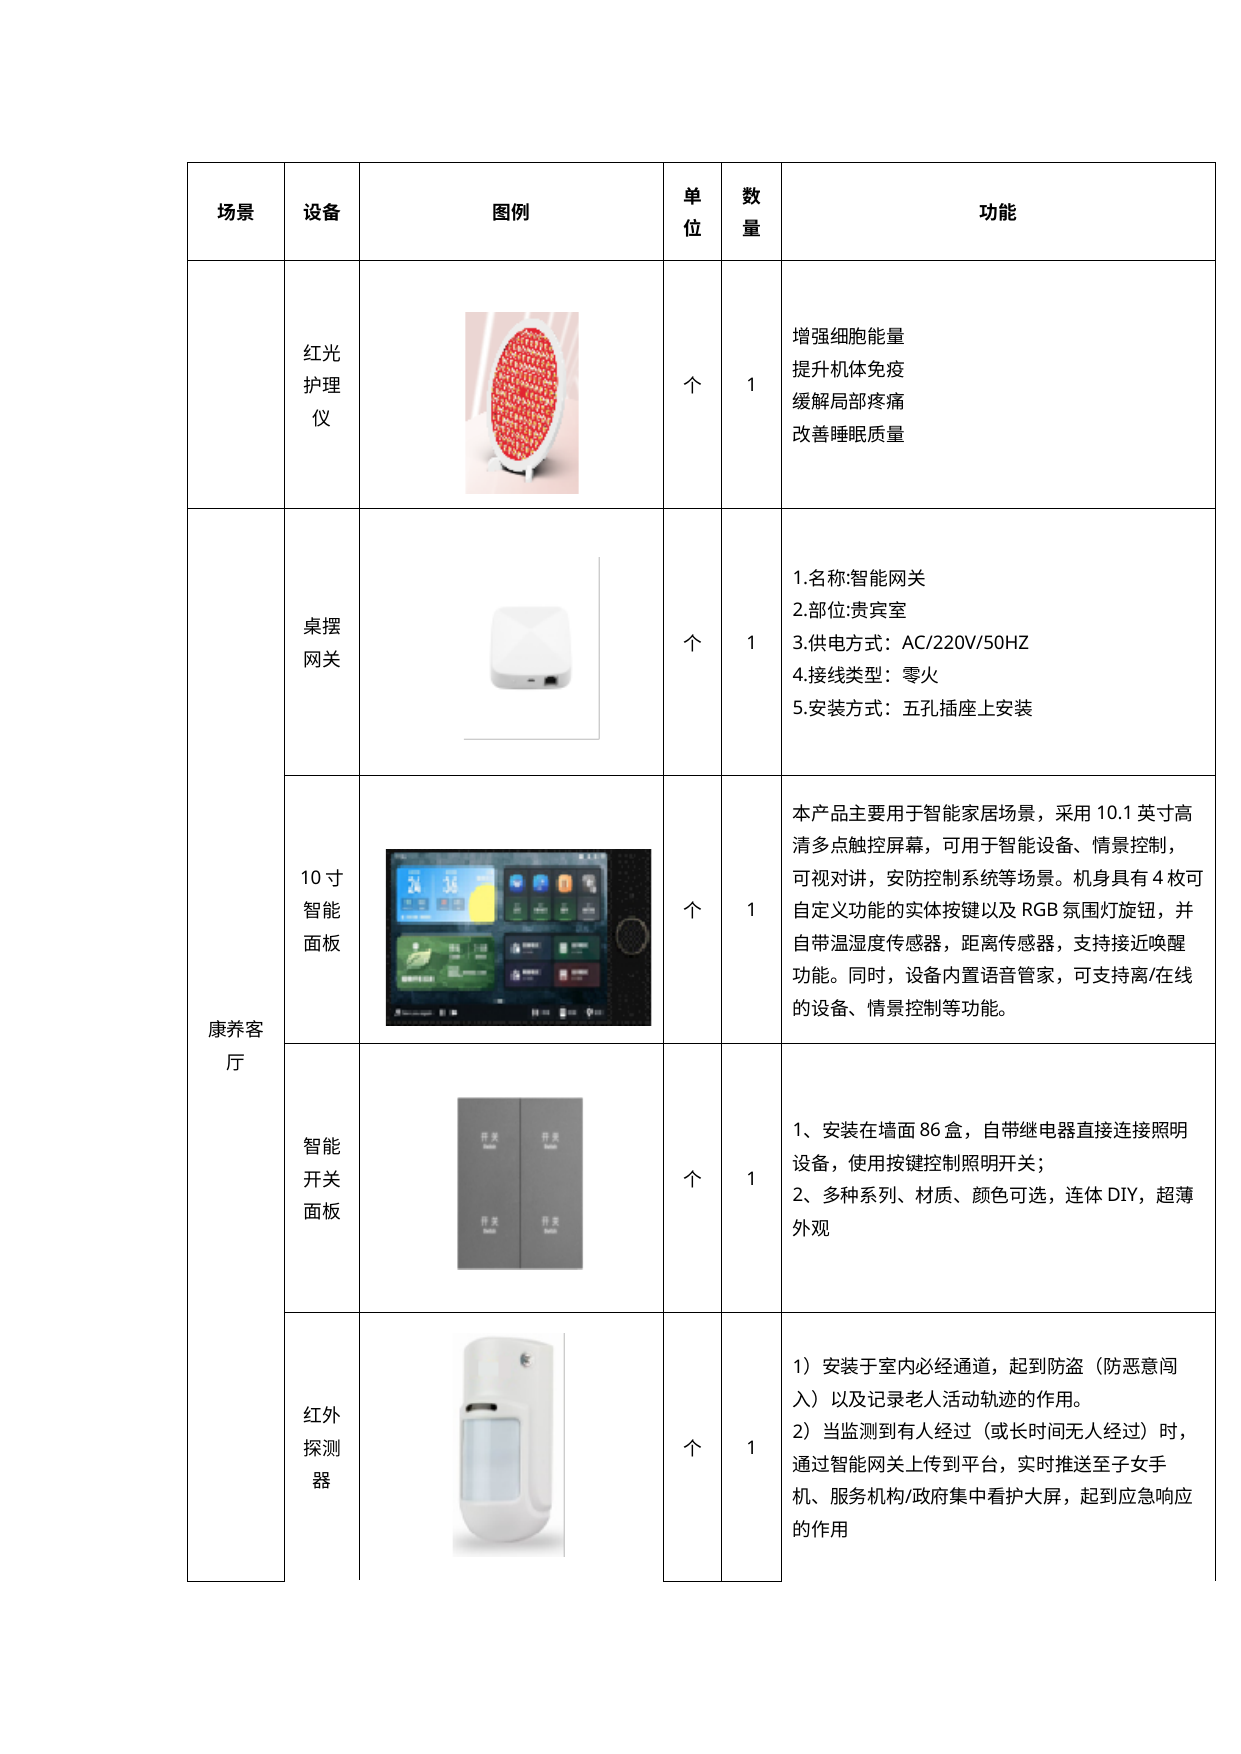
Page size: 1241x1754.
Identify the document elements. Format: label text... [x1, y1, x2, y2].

table_cell [360, 776, 663, 1043]
picture [457, 1097, 584, 1270]
table_header 图例 [360, 163, 663, 260]
table_cell [359, 1313, 663, 1581]
table_cell 个 [664, 1313, 721, 1581]
table_header 功能 [782, 163, 1215, 260]
table_cell 智能开关面板 [285, 1044, 359, 1312]
table_cell 1.名称:智能网关 2.部位:贵宾室 3.供电方式：AC/220V/50HZ 4.接线类型：零火 5.安装方式：五孔插座上安装 [782, 509, 1215, 774]
table_cell [360, 1044, 663, 1312]
table_cell 1 [722, 776, 781, 1043]
table_cell 桌摆网关 [285, 509, 359, 774]
table_cell 个 [664, 776, 721, 1043]
table_cell 个 [664, 1044, 721, 1312]
table_cell 1 [722, 261, 781, 508]
table_cell 个 [664, 261, 721, 508]
picture [385, 849, 653, 1026]
table_cell 1、安装在墙面86盒，自带继电器直接连接照明设备，使用按键控制照明开关； 2、多种系列、材质、颜色可选，连体DIY，超薄外观 [782, 1044, 1215, 1312]
table_cell 1 [722, 1044, 781, 1312]
table_header 设备 [285, 163, 359, 260]
table_cell 红外探测器 [285, 1313, 359, 1581]
table_cell 增强细胞能量 提升机体免疫 缓解局部疼痛 改善睡眠质量 [782, 261, 1215, 508]
table_header 场景 [188, 163, 284, 260]
table_cell [360, 261, 663, 508]
table_cell 1 [722, 509, 781, 774]
table_cell 1）安装于室内必经通道，起到防盗（防恶意闯入）以及记录老人活动轨迹的作用。 2）当监测到有人经过（或长时间无人经过）时，通过智能网关上传到平台，实时推送至子女手机、服务机构/政府集中看护大屏，起到应急响应的作用 [782, 1313, 1215, 1581]
table_cell [360, 509, 663, 774]
table_cell 个 [664, 509, 721, 774]
table_cell 康养客厅 [188, 509, 284, 1581]
picture [463, 557, 600, 741]
table_cell 10寸智能面板 [285, 776, 359, 1043]
table_header 单位 [664, 163, 721, 260]
table_cell 1 [722, 1313, 781, 1581]
picture [465, 312, 579, 494]
table_header 数量 [722, 163, 781, 260]
table_cell 红光护理仪 [285, 261, 359, 508]
picture [452, 1333, 566, 1557]
table_cell 本产品主要用于智能家居场景，采用10.1英寸高清多点触控屏幕，可用于智能设备、情景控制，可视对讲，安防控制系统等场景。机身具有4枚可自定义功能的实体按键以及RGB氛围灯旋钮，并自带温湿度传感器，距离传感器，支持接近唤醒功能。同时，设备内置语音管家，可支持离/在线的设备、情景控制等功能。 [782, 776, 1215, 1043]
